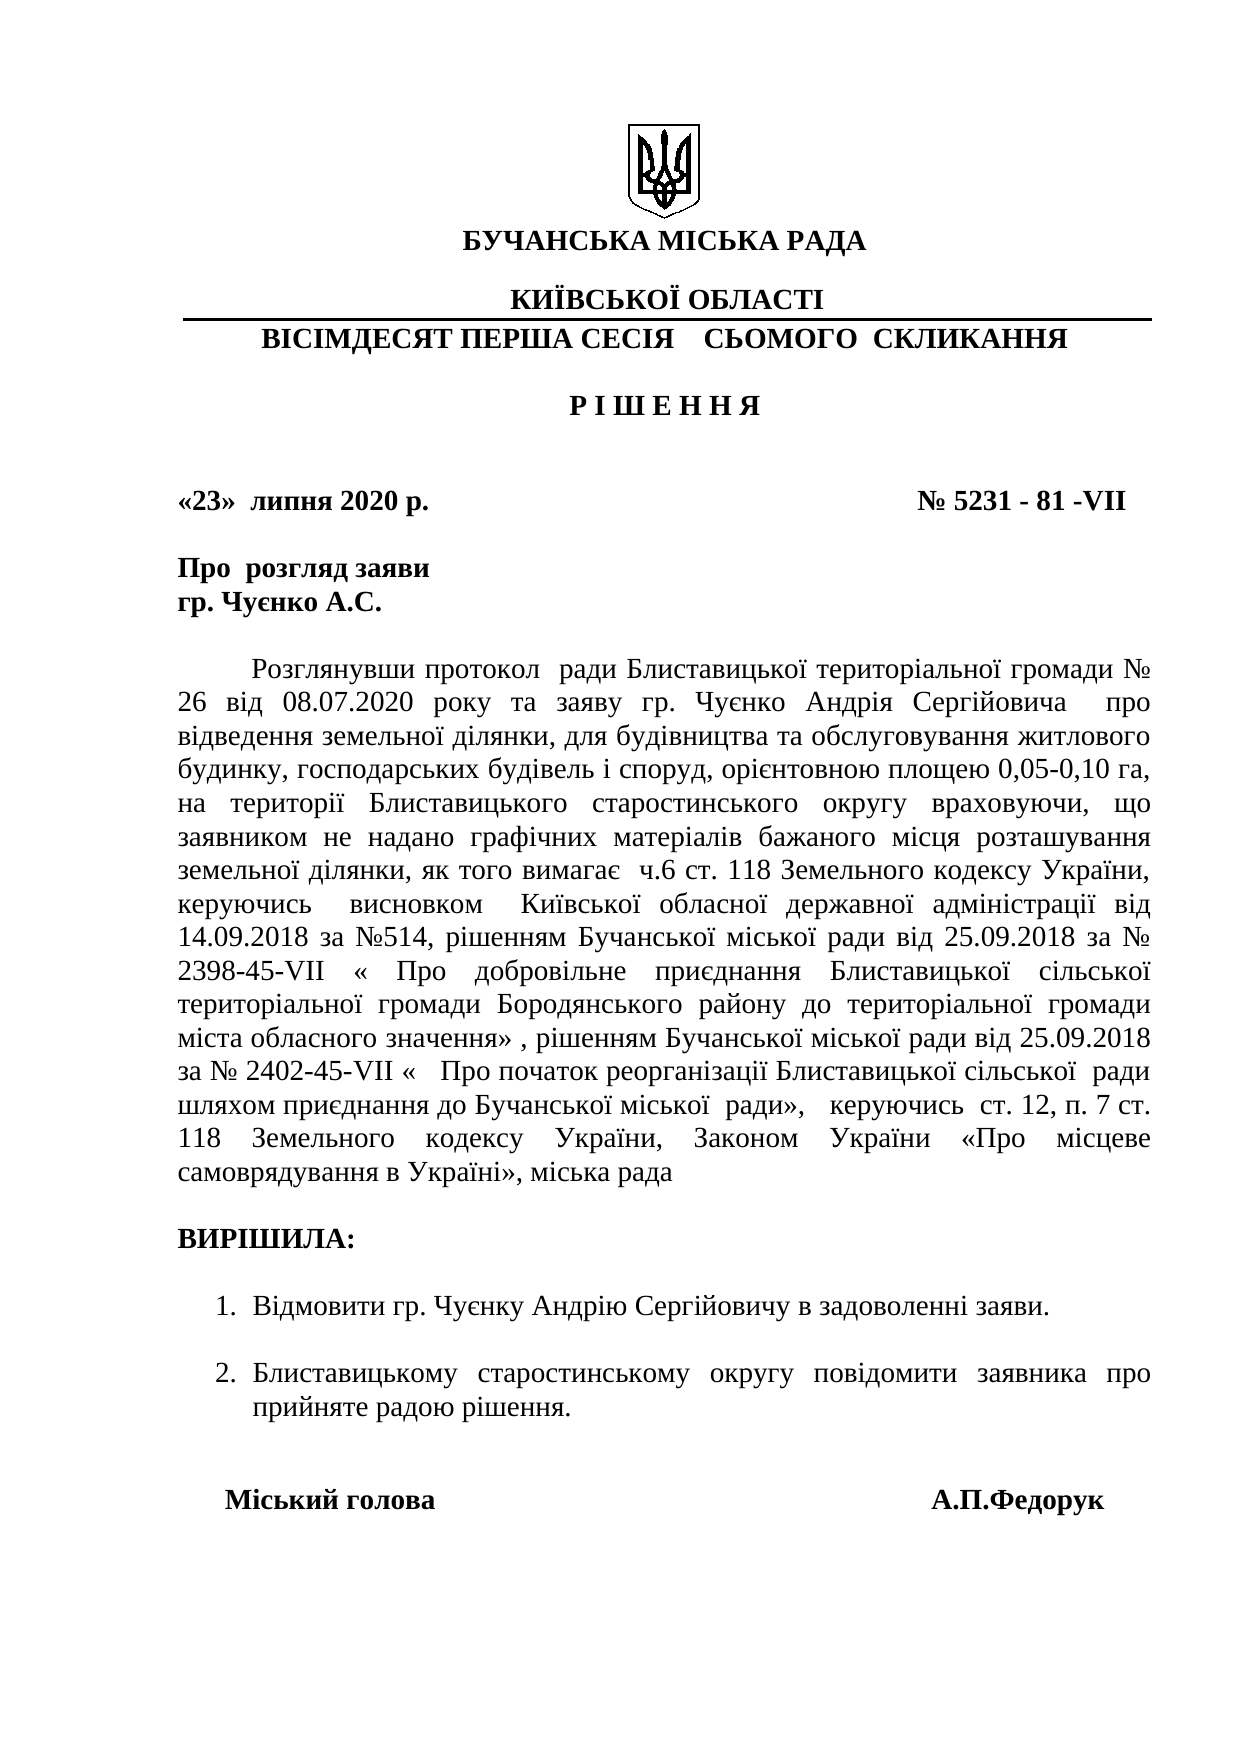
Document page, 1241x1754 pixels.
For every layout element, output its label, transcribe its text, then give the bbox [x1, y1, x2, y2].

text ВІСІМДЕСЯТ ПЕРША СЕСІЯ СЬОМОГО СКЛИКАННЯ [177, 321, 1152, 354]
text гр. Чуєнко А.С. [177, 584, 1152, 617]
text БУЧАНСЬКА МІСЬКА РАДА [177, 223, 1152, 256]
list Відмовити гр. Чуєнку Андрію Сергійовичу в задоволенні заяви. [215, 1288, 1152, 1322]
text Розглянувши протокол ради Блиставицької територіальної громади № 26 від 08.07.2020 року та заяву гр. Чуєнко Андрія Сергійовича про відведення земельної ділянки, для будівництва та обслуговування житлового будинку, господарських будівель і споруд, орієнтовною площею 0,05-0,10 га, на території Блиставицького старостинського округу враховуючи, що заявником не надано графічних матеріалів бажаного місця розташування земельної ділянки, як того вимагає ч.6 ст. 118 Земельного кодексу України, керуючись висновком Київської обласної державної адміністрації від 14.09.2018 за №514, рішенням Бучанської міської ради від 25.09.2018 за № 2398-45-VІІ « Про добровільне приєднання Блиставицької сільської територіальної громади Бородянського району до територіальної громади міста обласного значення» , рішенням Бучанської міської ради від 25.09.2018 за № 2402-45-VІІ « Про початок реорганізації Блиставицької сільської ради шляхом приєднання до Бучанської міської ради», керуючись ст. 12, п. 7 ст. 118 Земельного кодексу України, Законом України «Про місцеве самоврядування в Україні», міська рада [177, 651, 1152, 1188]
text Про розгляд заяви [177, 550, 1152, 584]
text ВИРІШИЛА: [177, 1221, 1152, 1255]
text КИЇВСЬКОЇ ОБЛАСТІ [183, 282, 1152, 318]
text «23» липня 2020 р. № 5231 - 81 -VІІ [177, 483, 1152, 517]
list Блиставицькому старостинському округу повідомити заявника про прийняте радою рішення. [215, 1355, 1152, 1422]
text Міський голова А.П.Федорук [177, 1482, 1152, 1515]
text Р І Ш Е Н Н Я [177, 388, 1152, 422]
